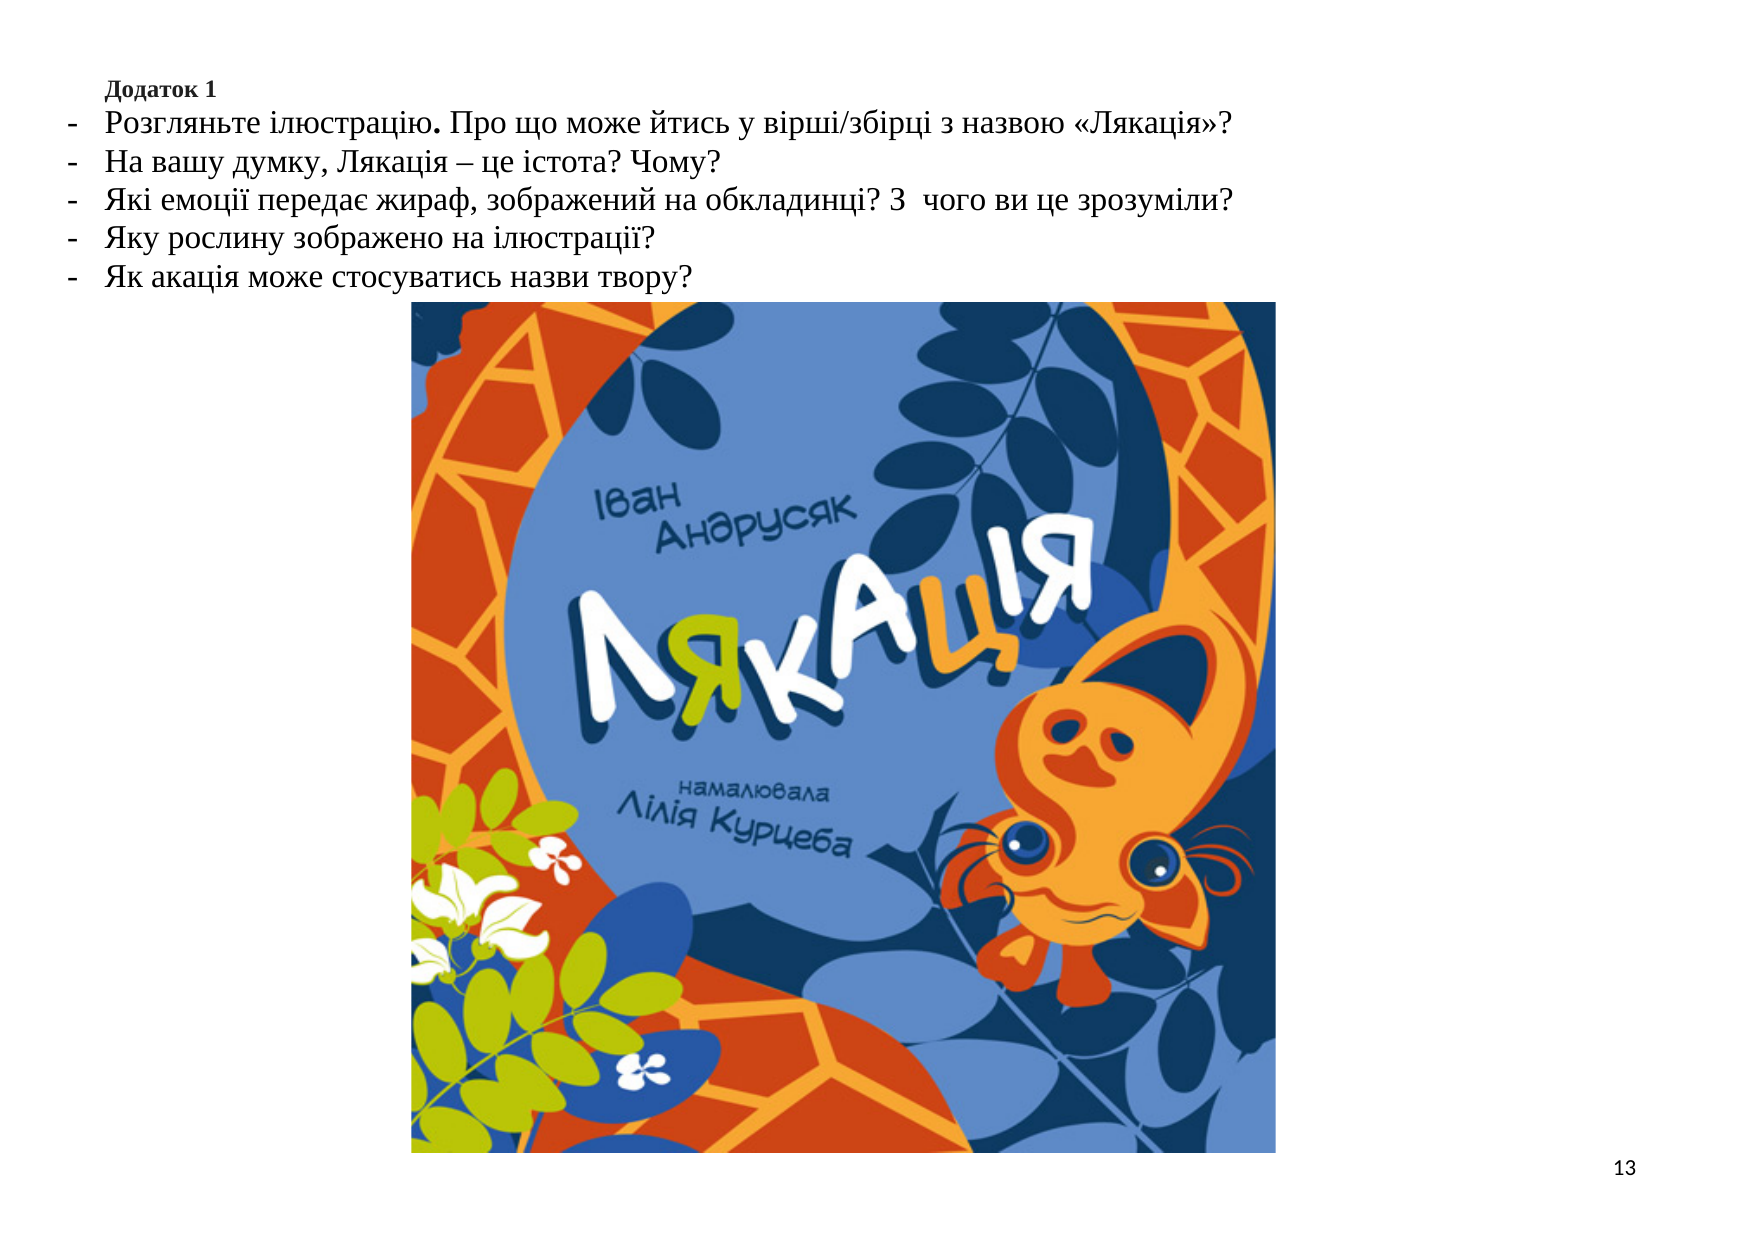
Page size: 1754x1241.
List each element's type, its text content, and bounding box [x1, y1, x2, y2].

list Додаток 1 [104, 74, 1636, 103]
list На вашу думку, Лякація – це істота? Чому? [67, 141, 1636, 179]
list Яку рослину зображено на ілюстрації? [67, 218, 1636, 256]
list Розгляньте ілюстрацію. Про що може йтись у вірші/збірці з назвою «Лякація»? [67, 103, 1636, 141]
list Як акація може стосуватись назви твору? [67, 256, 1636, 294]
picture [411, 302, 1276, 1153]
list Які емоції передає жираф, зображений на обкладинці? З чого ви це зрозуміли? [67, 179, 1636, 218]
